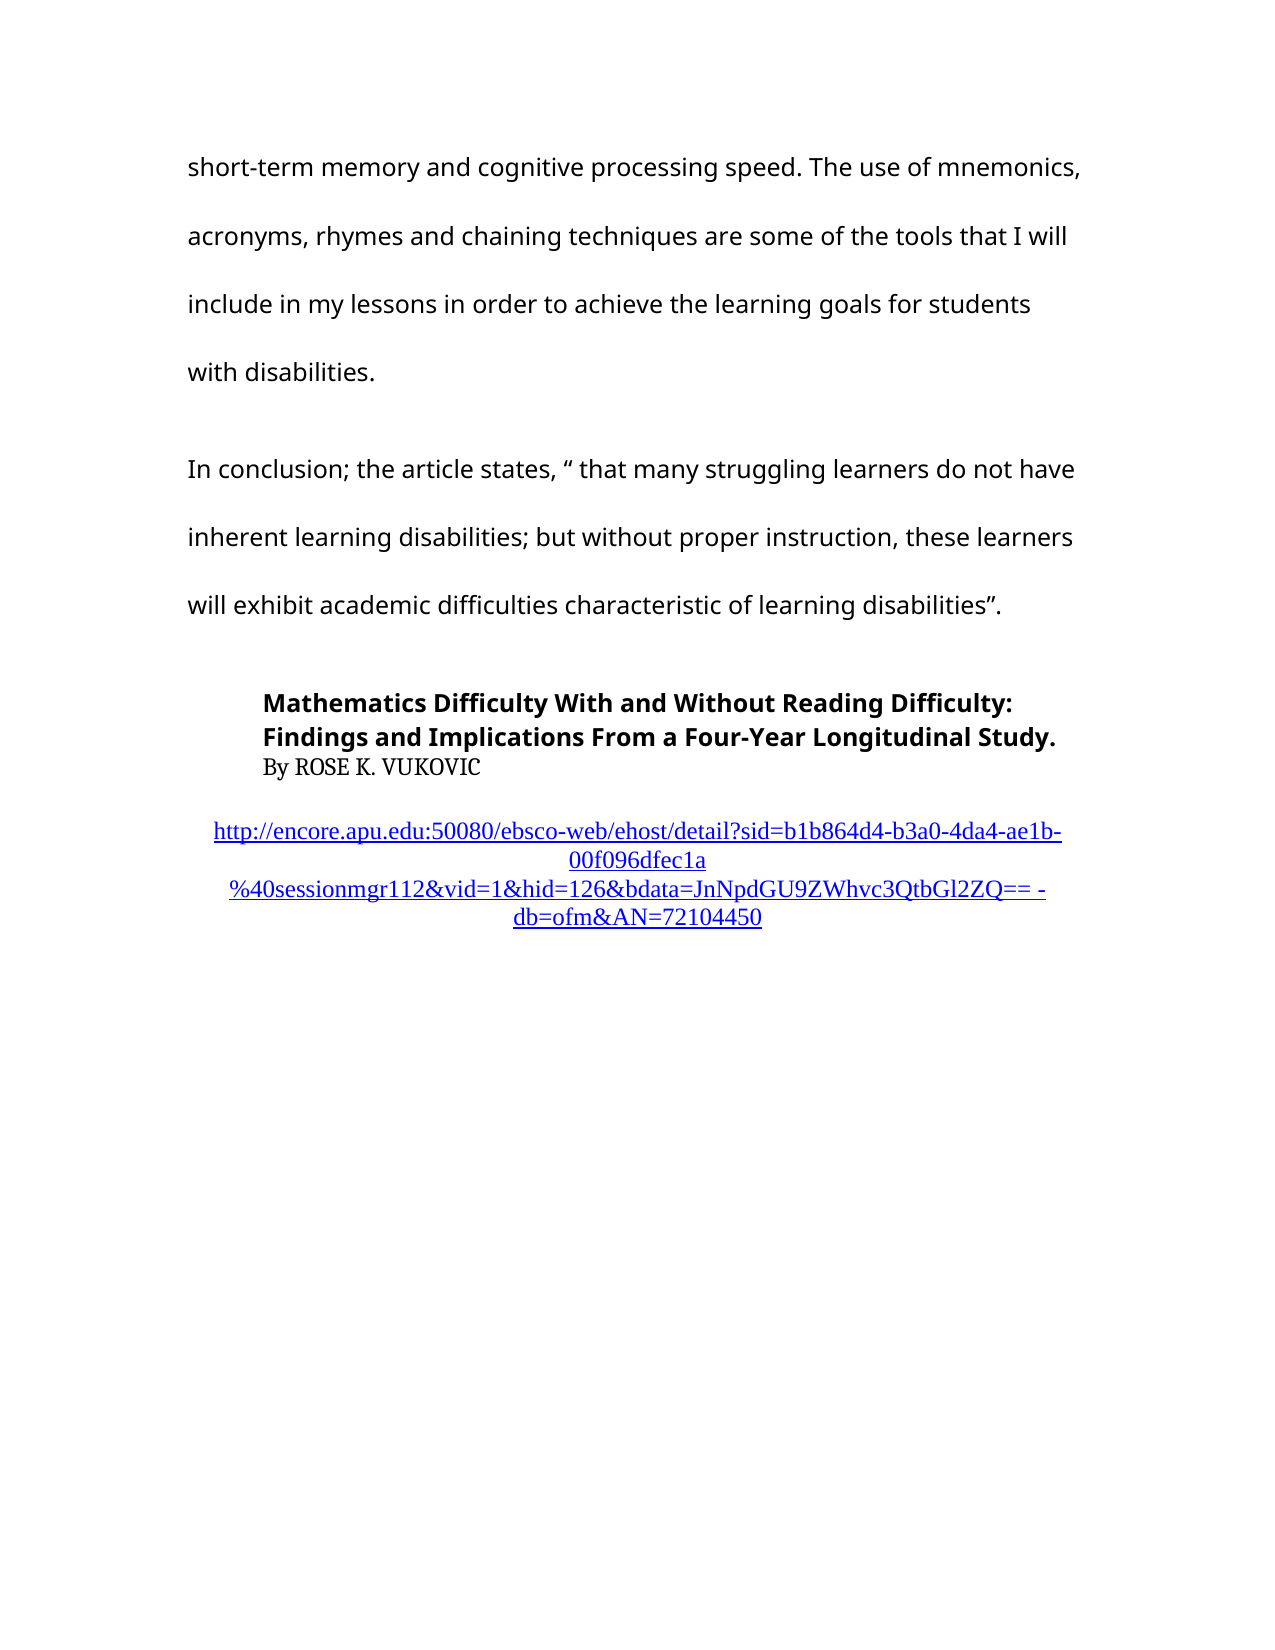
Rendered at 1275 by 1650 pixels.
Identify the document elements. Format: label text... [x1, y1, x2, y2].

text http://encore.apu.edu:50080/ebsco-web/ehost/detail?sid=b1b864d4-b3a0-4da4-ae1b-00f096dfec1a%40sessionmgr112&vid=1&hid=126&bdata=JnNpdGU9ZWhvc3QtbGl2ZQ== - db=ofm&AN=72104450 [187, 816, 1087, 931]
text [187, 150, 1087, 388]
text In conclusion; the article states, “ that many struggling learners do not have inherent learning disabilities; but without proper instruction, these learners will exhibit academic difficulties characteristic of learning disabilities”. [187, 452, 1087, 622]
text Mathematics Difficulty With and Without Reading Difficulty: Findings and Implications From a Four-Year Longitudinal Study. By ROSE K. VUKOVIC [262, 685, 1087, 782]
